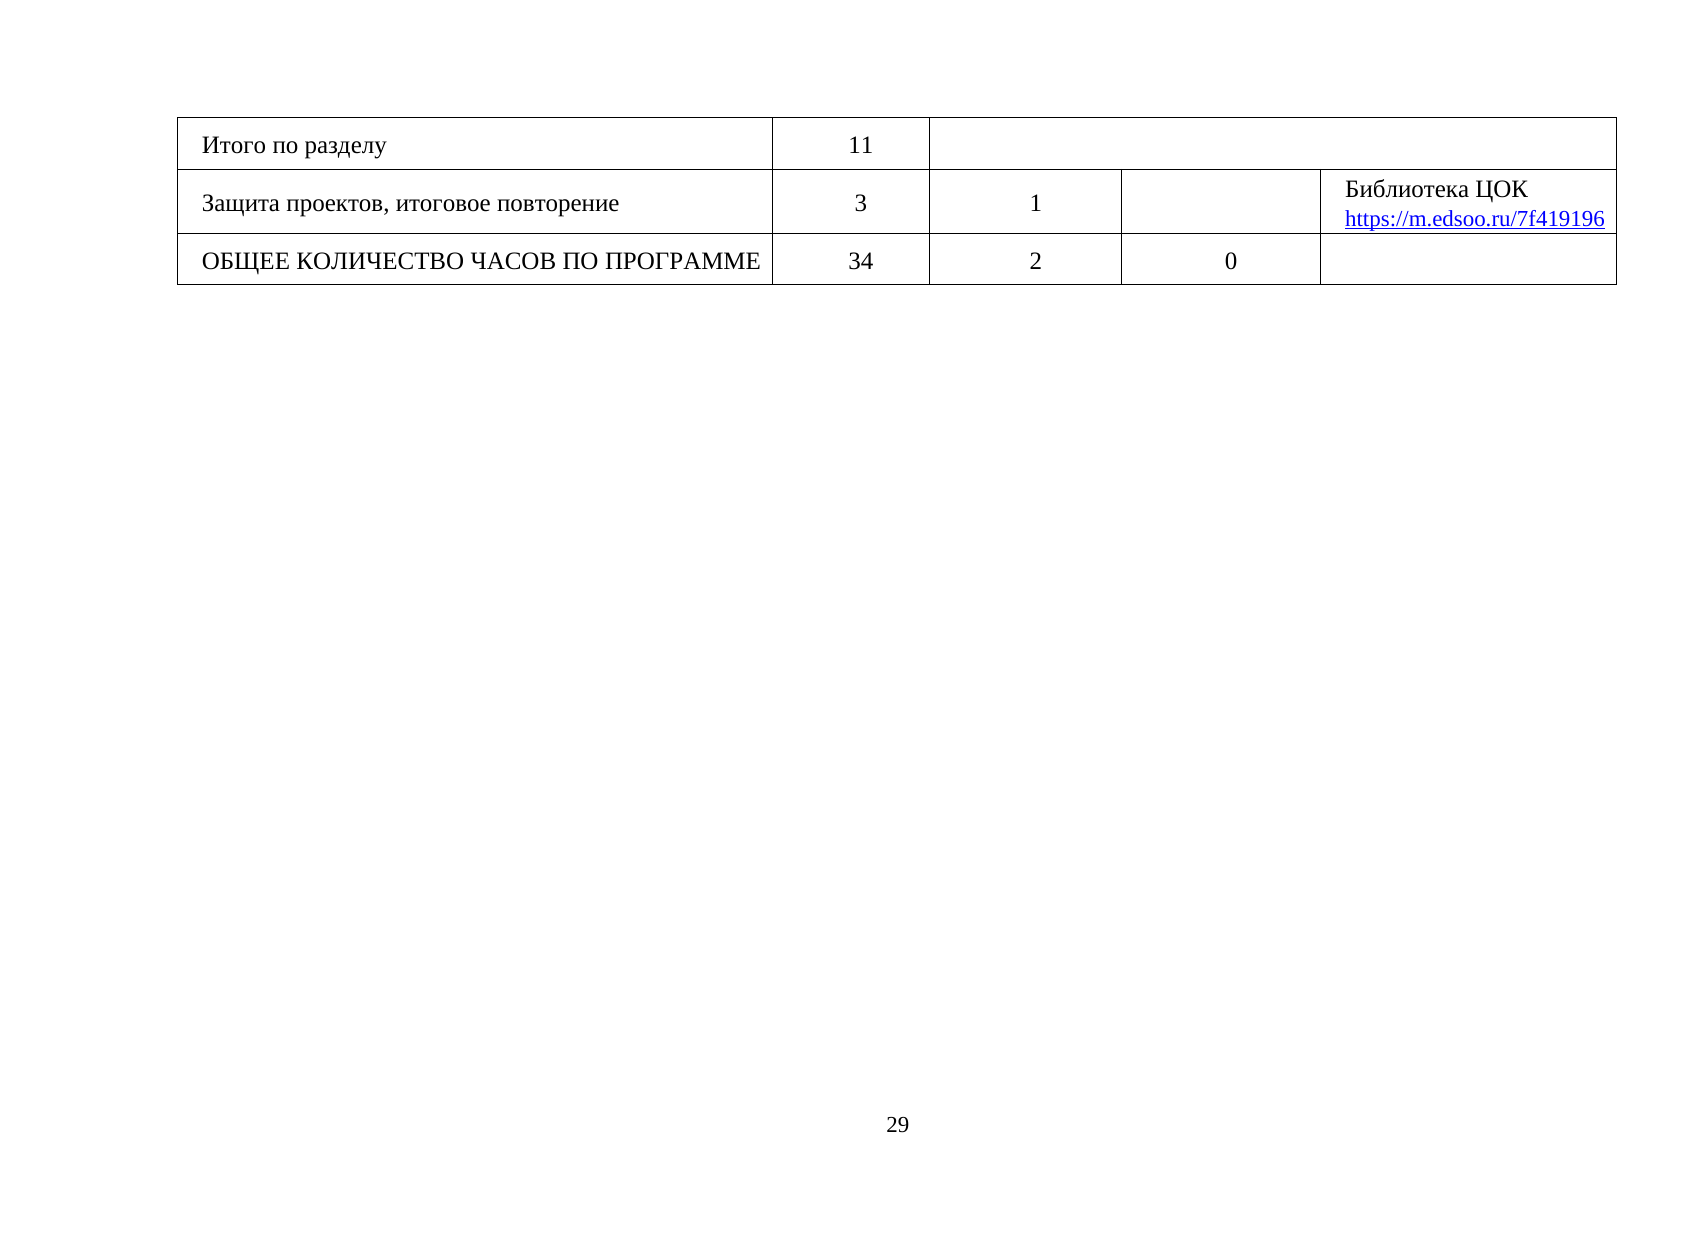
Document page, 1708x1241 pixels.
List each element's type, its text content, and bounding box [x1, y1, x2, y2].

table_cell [1321, 170, 1616, 233]
table_cell [1122, 170, 1320, 233]
table_cell ОБЩЕЕ КОЛИЧЕСТВО ЧАСОВ ПО ПРОГРАММЕ [178, 234, 772, 284]
table_cell 3 [773, 170, 929, 233]
table_cell [1321, 234, 1616, 284]
table_cell 34 [773, 234, 929, 284]
table_cell Защита проектов, итоговое повторение [178, 170, 772, 233]
table_cell 2 [930, 234, 1121, 284]
table_cell 1 [930, 170, 1121, 233]
table_cell 0 [1122, 234, 1320, 284]
table_header 11 [773, 118, 929, 169]
table_header [930, 118, 1616, 169]
table_header Итого по разделу [178, 118, 772, 169]
